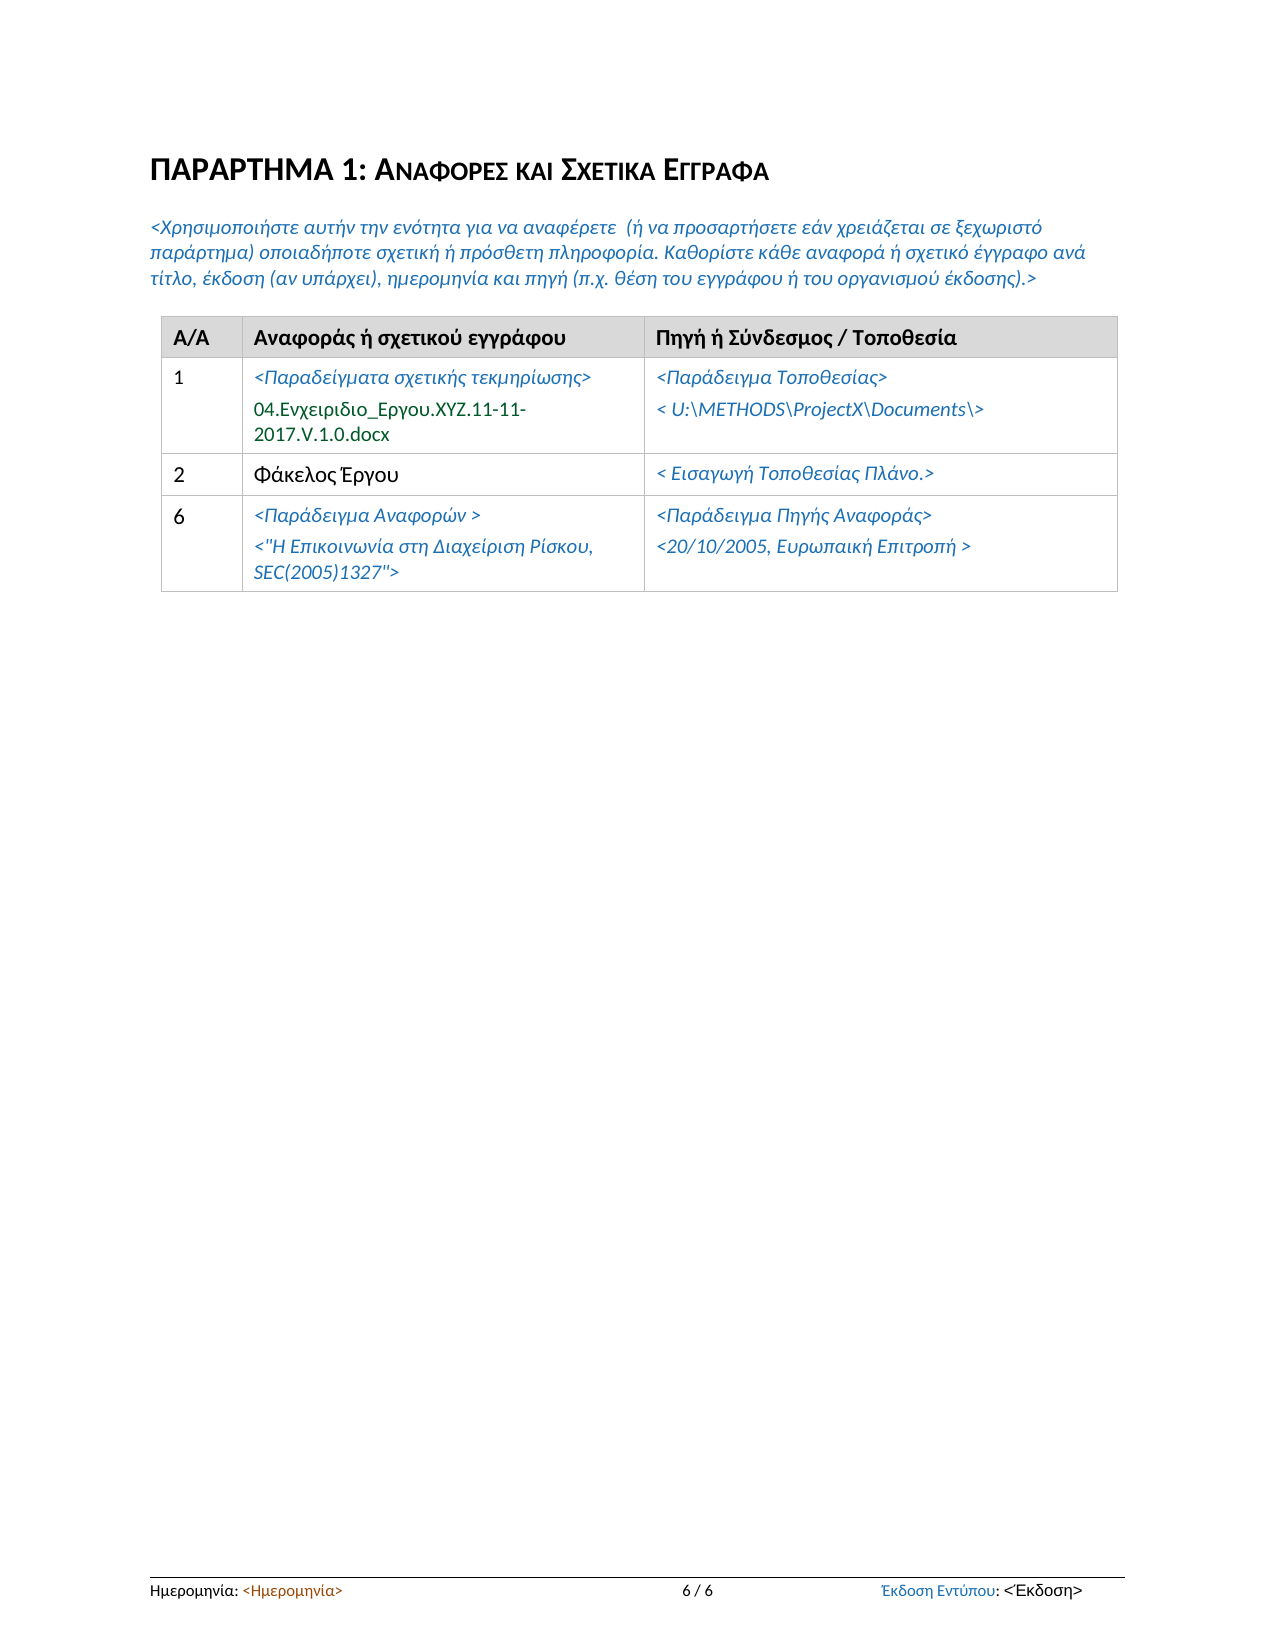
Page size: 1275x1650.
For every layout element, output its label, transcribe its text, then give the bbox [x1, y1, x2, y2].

table_cell < Εισαγωγή Τοποθεσίας Πλάνο.> [645, 454, 1117, 495]
table_header Α/Α [162, 317, 242, 357]
table_cell <Παράδειγμα Πηγής Αναφοράς> <20/10/2005, Ευρωπαική Επιτροπή > [645, 496, 1117, 591]
table_cell <Παράδειγμα Τοποθεσίας> < U:\METHODS\ProjectX\Documents\> [645, 358, 1117, 453]
table_cell <Παράδειγμα Αναφορών > <"Η Επικοινωνία στη Διαχείριση Ρίσκου, SEC(2005)1327"> [243, 496, 644, 591]
text <Χρησιμοποιήστε αυτήν την ενότητα για να αναφέρετε (ή να προσαρτήσετε εάν χρειάζεται σε ξεχωριστό παράρτημα) οποιαδήποτε σχετική ή πρόσθετη πληροφορία. Καθορίστε κάθε αναφορά ή σχετικό έγγραφο ανά τίτλο, έκδοση (αν υπάρχει), ημερομηνία και πηγή (π.χ. θέση του εγγράφου ή του οργανισμού έκδοσης).> [150, 214, 1125, 290]
table_header Πηγή ή Σύνδεσμος / Τοποθεσία [645, 317, 1117, 357]
table_cell 2 [162, 454, 242, 495]
subtitle ΠΑΡΑΡΤΗΜΑ 1: Αναφορεσ και Σχετικα Εγγραφα [150, 148, 1125, 189]
table_cell Φάκελος Έργου [243, 454, 644, 495]
table_cell <Παραδείγματα σχετικής τεκμηρίωσης> 04.Ενχειριδιο_Εργου.XYZ.11-11-2017.V.1.0.docx [243, 358, 644, 453]
table_header Αναφοράς ή σχετικού εγγράφου [243, 317, 644, 357]
table_cell 1 [162, 358, 242, 453]
table_cell 6 [162, 496, 242, 591]
